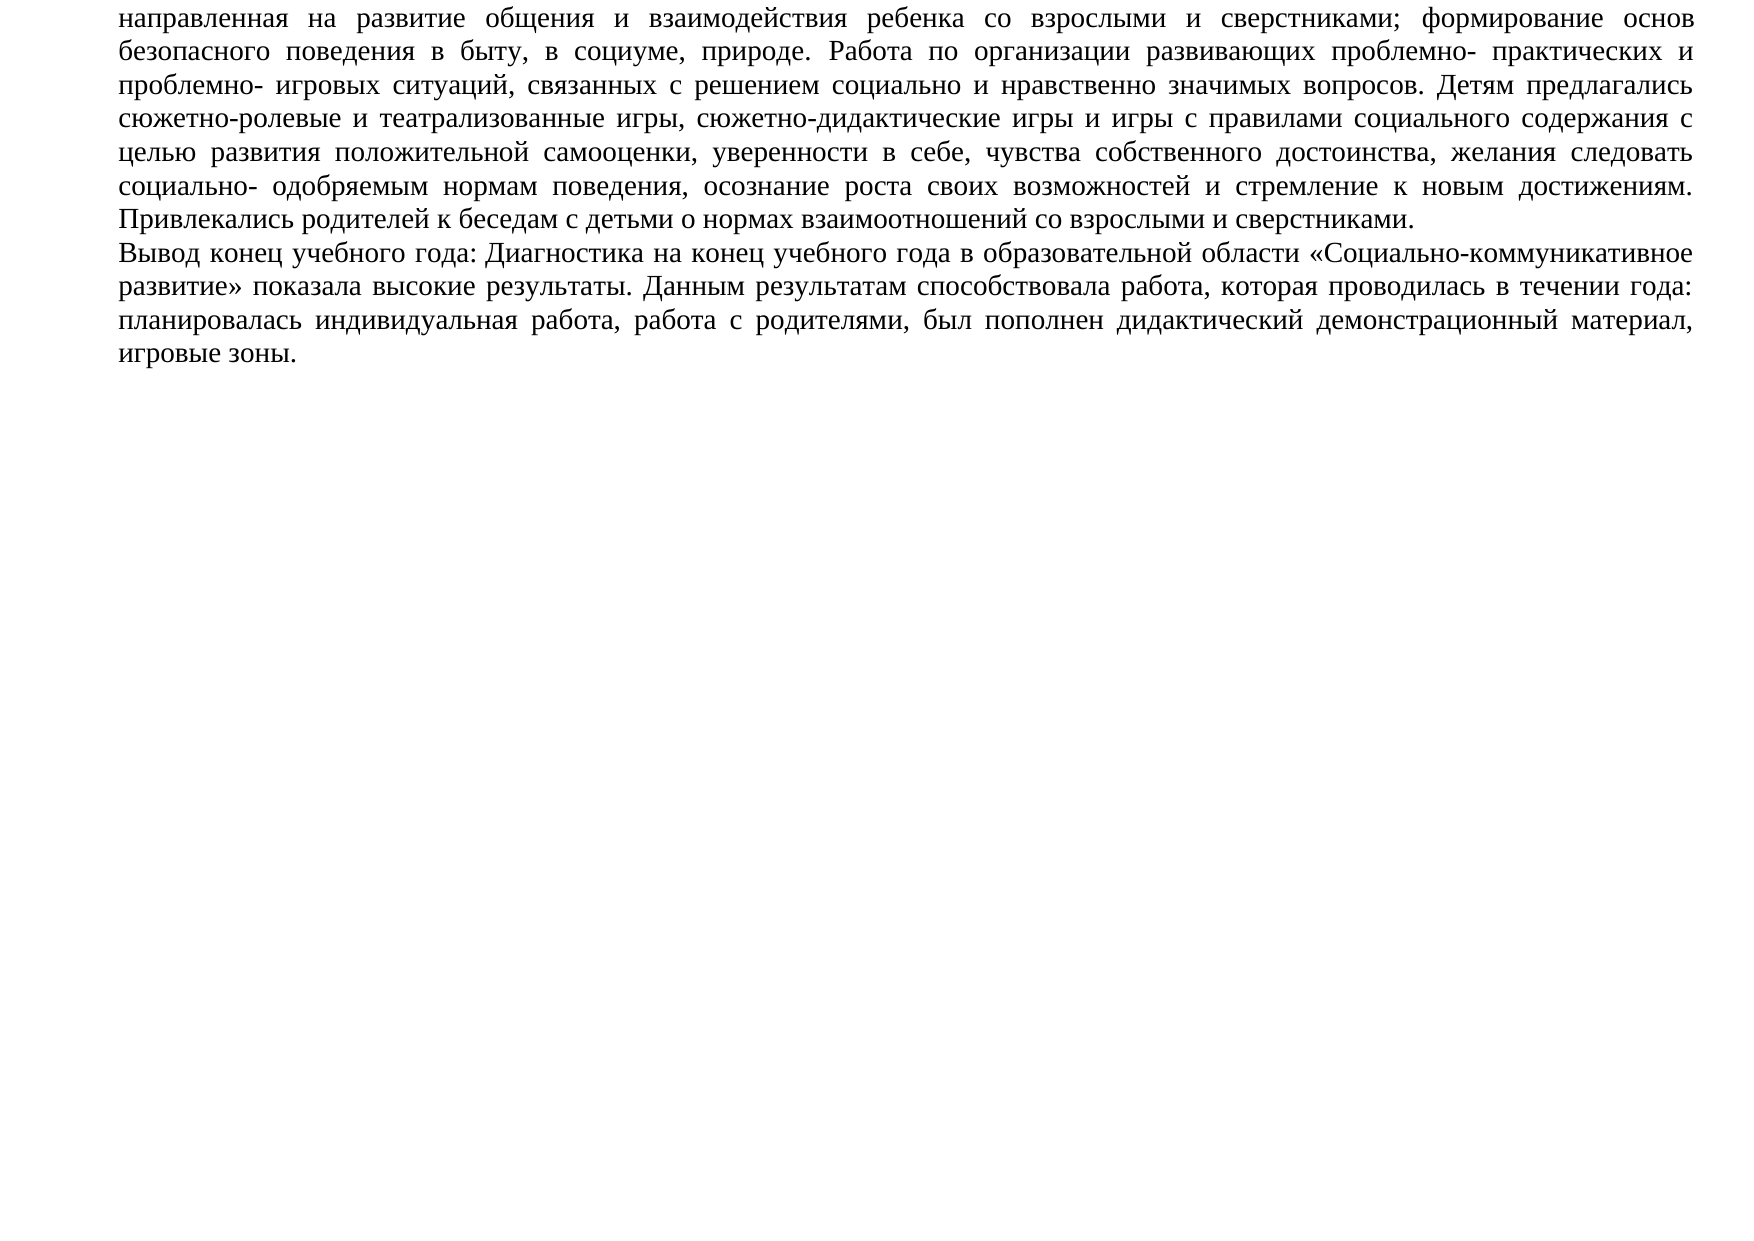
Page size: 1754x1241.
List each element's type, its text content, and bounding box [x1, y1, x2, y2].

text Вывод конец учебного года: Диагностика на конец учебного года в образовательной области «Социально-коммуникативное развитие» показала высокие результаты. Данным результатам способствовала работа, которая проводилась в течении года: планировалась индивидуальная работа, работа с родителями, был пополнен дидактический демонстрационный материал, игровые зоны. [118, 235, 1695, 369]
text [118, 0, 1695, 235]
